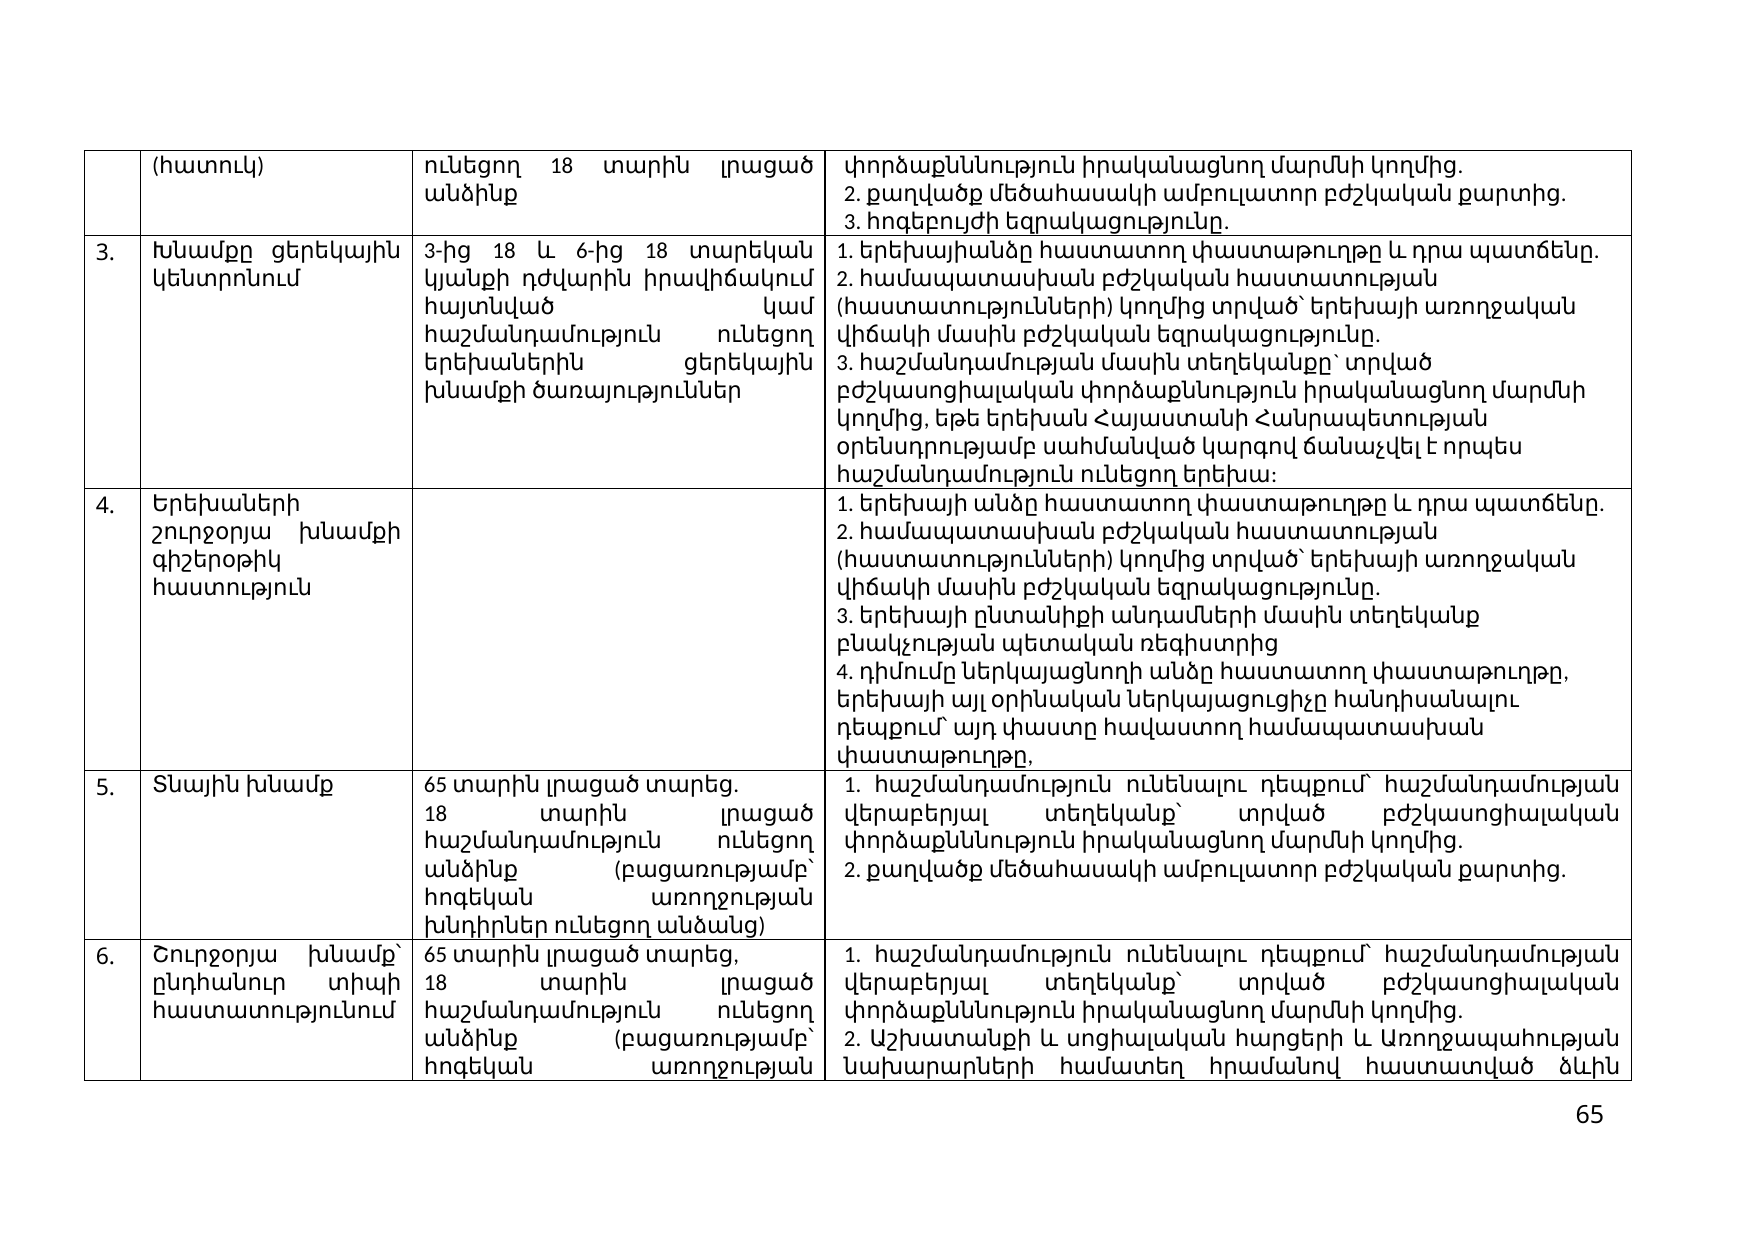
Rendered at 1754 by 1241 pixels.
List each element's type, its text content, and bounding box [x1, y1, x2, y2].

table_cell Խնամքը ցերեկային կենտրոնում [141, 236, 412, 488]
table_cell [413, 151, 824, 235]
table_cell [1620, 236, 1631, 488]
table_cell [413, 489, 824, 769]
table_cell Երեխաների շուրջօրյա խնամքի գիշերօթիկ հաստություն [141, 489, 412, 769]
table_cell 2. [85, 151, 140, 235]
table_cell 65 տարին լրացած տարեց. 18 տարին լրացած հաշմանդամություն ունեցող անձինք (բացառությամբ՝ հոգեկան առողջության խնդիրներ ունեցող անձանց) [413, 771, 824, 939]
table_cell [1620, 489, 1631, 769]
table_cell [413, 940, 824, 1080]
table_cell 6. [85, 940, 140, 1080]
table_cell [141, 940, 412, 1080]
table_cell 3. [85, 236, 140, 488]
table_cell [826, 940, 1631, 1080]
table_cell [141, 151, 412, 235]
table_cell 4. [85, 489, 140, 769]
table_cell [826, 151, 1631, 235]
table_cell 5. [85, 771, 140, 939]
table_cell Տնային խնամք [141, 771, 412, 939]
table_cell 1. հաշմանդամություն ունենալու դեպքում՝ հաշմանդամության վերաբերյալ տեղեկանք՝ տրված բժշկասոցիալական փորձաքնննություն իրականացնող մարմնի կողմից. 2. քաղվածք մեծահասակի ամբուլատոր բժշկական քարտից. [826, 771, 1631, 939]
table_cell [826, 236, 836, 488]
table_cell 3-ից 18 և 6-ից 18 տարեկան կյանքի դժվարին իրավիճակում հայտնված կամ հաշմանդամություն ունեցող երեխաներին ցերեկային խնամքի ծառայություններ [413, 236, 824, 488]
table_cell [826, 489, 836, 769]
